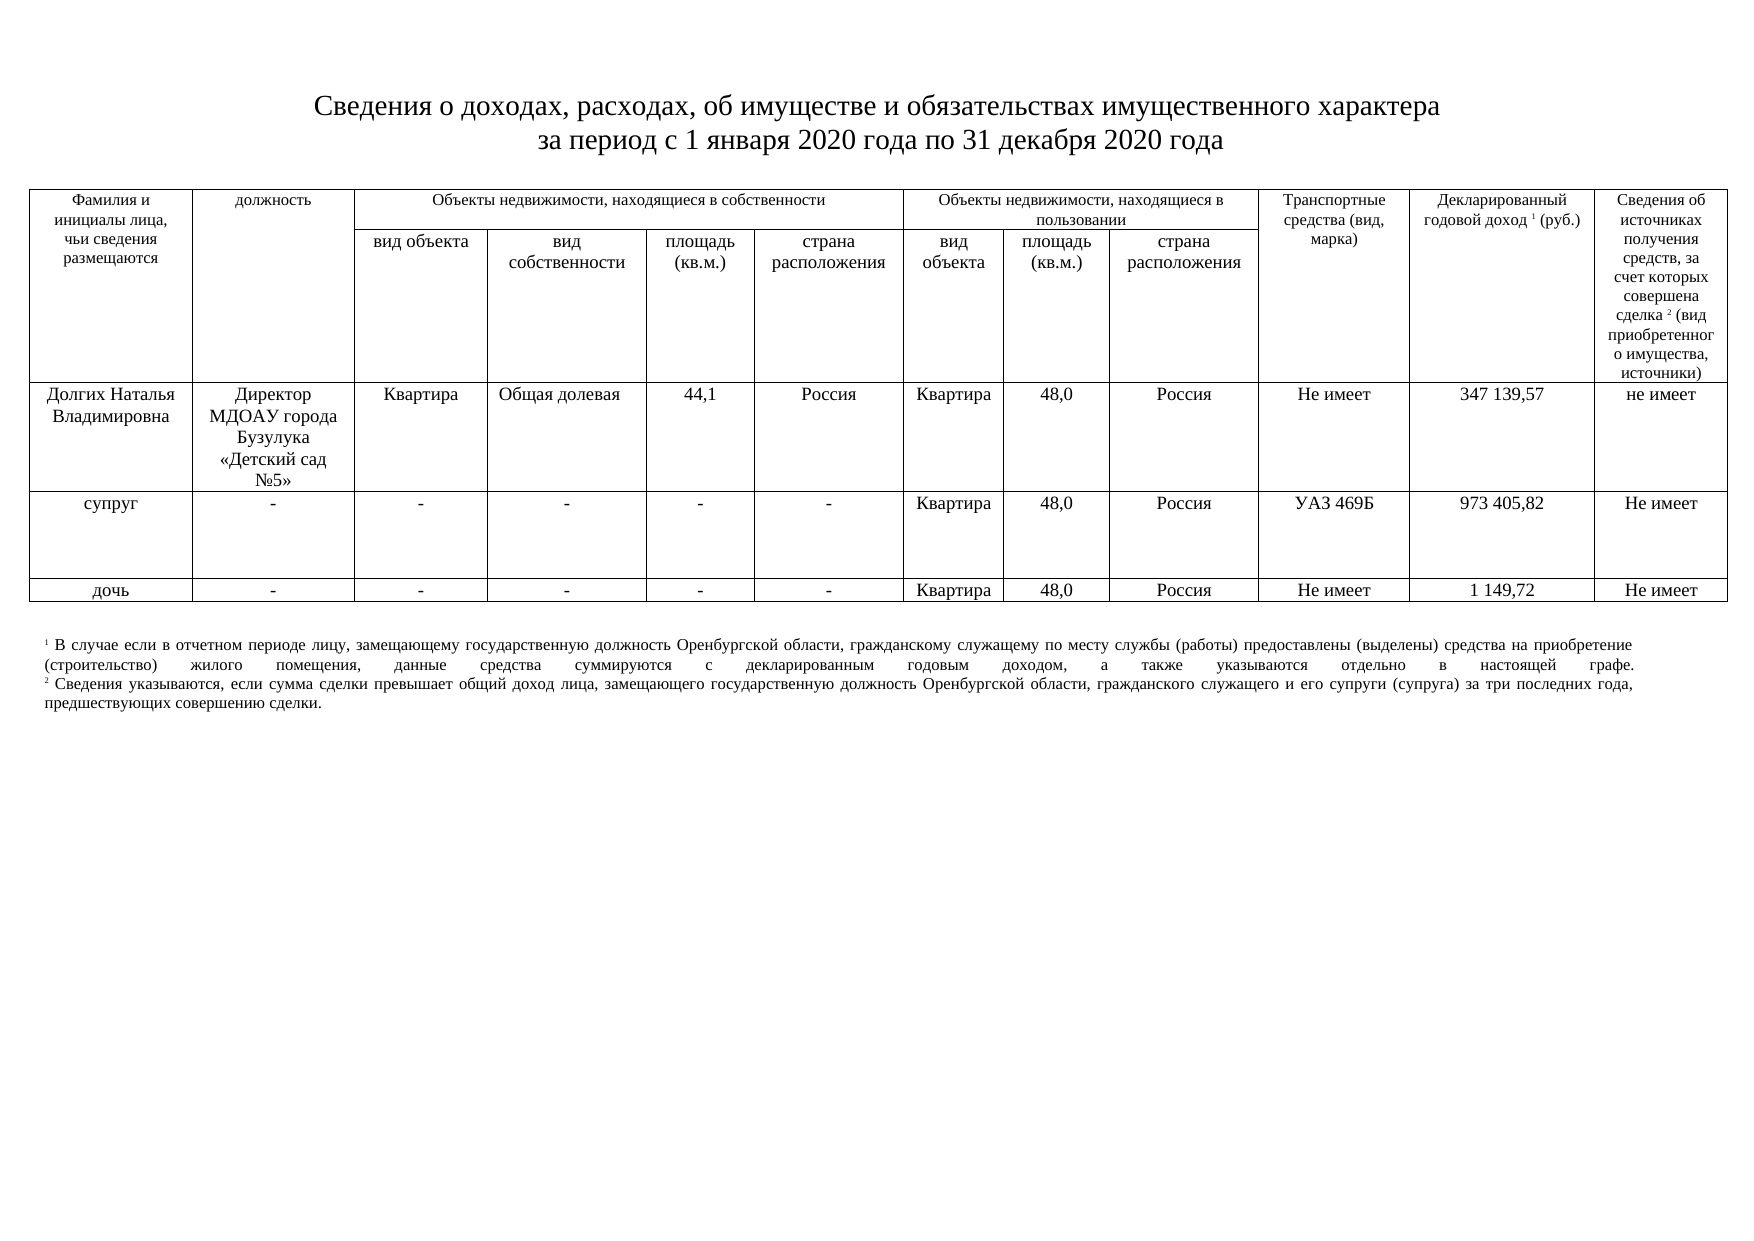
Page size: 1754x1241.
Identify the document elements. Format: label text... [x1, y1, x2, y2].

table_cell Не имеет [1259, 579, 1409, 601]
table_cell вид объекта [904, 230, 1003, 382]
table_header Объекты недвижимости, находящиеся в пользовании [904, 190, 1258, 228]
table_cell площадь (кв.м.) [1004, 230, 1109, 382]
table_header Транспортные средства (вид, марка) [1259, 190, 1409, 382]
table_cell площадь (кв.м.) [647, 230, 754, 382]
text за период с 1 января 2020 года по 31 декабря 2020 года [118, 122, 1636, 156]
table_cell страна расположения [1110, 230, 1258, 382]
table_cell Общая долевая [488, 383, 646, 491]
table_cell 44,1 [647, 383, 754, 491]
table_cell 48,0 [1004, 579, 1109, 601]
table_cell супруг [30, 492, 192, 578]
table_cell - [647, 492, 754, 578]
table_cell - [193, 579, 354, 601]
table_cell - [488, 492, 646, 578]
table_header Фамилия и инициалы лица, чьи сведения размещаются [30, 190, 192, 382]
table_cell Квартира [355, 383, 487, 491]
table_cell - [488, 579, 646, 601]
table_cell 48,0 [1004, 492, 1109, 578]
table_cell - [755, 579, 903, 601]
table_cell - [193, 492, 354, 578]
table_cell 973 405,82 [1410, 492, 1594, 578]
table_cell не имеет [1595, 383, 1727, 491]
table_cell страна расположения [755, 230, 903, 382]
table_cell Квартира [904, 383, 1003, 491]
table_cell 1 149,72 [1410, 579, 1594, 601]
text Сведения о доходах, расходах, об имуществе и обязательствах имущественного характера [118, 88, 1636, 122]
table_cell Директор МДОАУ города Бузулука «Детский сад №5» [193, 383, 354, 491]
table_cell Квартира [904, 492, 1003, 578]
table_header должность [193, 190, 354, 382]
table_cell 347 139,57 [1410, 383, 1594, 491]
table_cell - [355, 492, 487, 578]
table_cell Россия [755, 383, 903, 491]
table_cell Не имеет [1595, 579, 1727, 601]
table_cell - [647, 579, 754, 601]
table_cell - [755, 492, 903, 578]
table_cell Квартира [904, 579, 1003, 601]
table_header Объекты недвижимости, находящиеся в собственности [355, 190, 903, 228]
table_cell Россия [1110, 579, 1258, 601]
table_cell Не имеет [1595, 492, 1727, 578]
table_cell Не имеет [1259, 383, 1409, 491]
table_cell вид объекта [355, 230, 487, 382]
table_cell Долгих Наталья Владимировна [30, 383, 192, 491]
table_cell - [355, 579, 487, 601]
table_header Сведения об источниках получения средств, за счет которых совершена сделка 2 (вид приобретенного имущества, источники) [1595, 190, 1727, 382]
table_cell Россия [1110, 383, 1258, 491]
text 1 В случае если в отчетном периоде лицу, замещающему государственную должность Оренбургской области, гражданскому служащему по месту службы (работы) предоставлены (выделены) средства на приобретение (строительство) жилого помещения, данные средства суммируются с декларированным годовым доходом, а также указываются отдельно в настоящей графе. 2 Сведения указываются, если сумма сделки превышает общий доход лица, замещающего государственную должность Оренбургской области, гражданского служащего и его супруги (супруга) за три последних года, предшествующих совершению сделки. [44, 635, 1636, 712]
table_cell дочь [30, 579, 192, 601]
table_cell Россия [1110, 492, 1258, 578]
table_cell УАЗ 469Б [1259, 492, 1409, 578]
table_cell 48,0 [1004, 383, 1109, 491]
table_header Декларированный годовой доход 1 (руб.) [1410, 190, 1594, 382]
table_cell вид собственности [488, 230, 646, 382]
